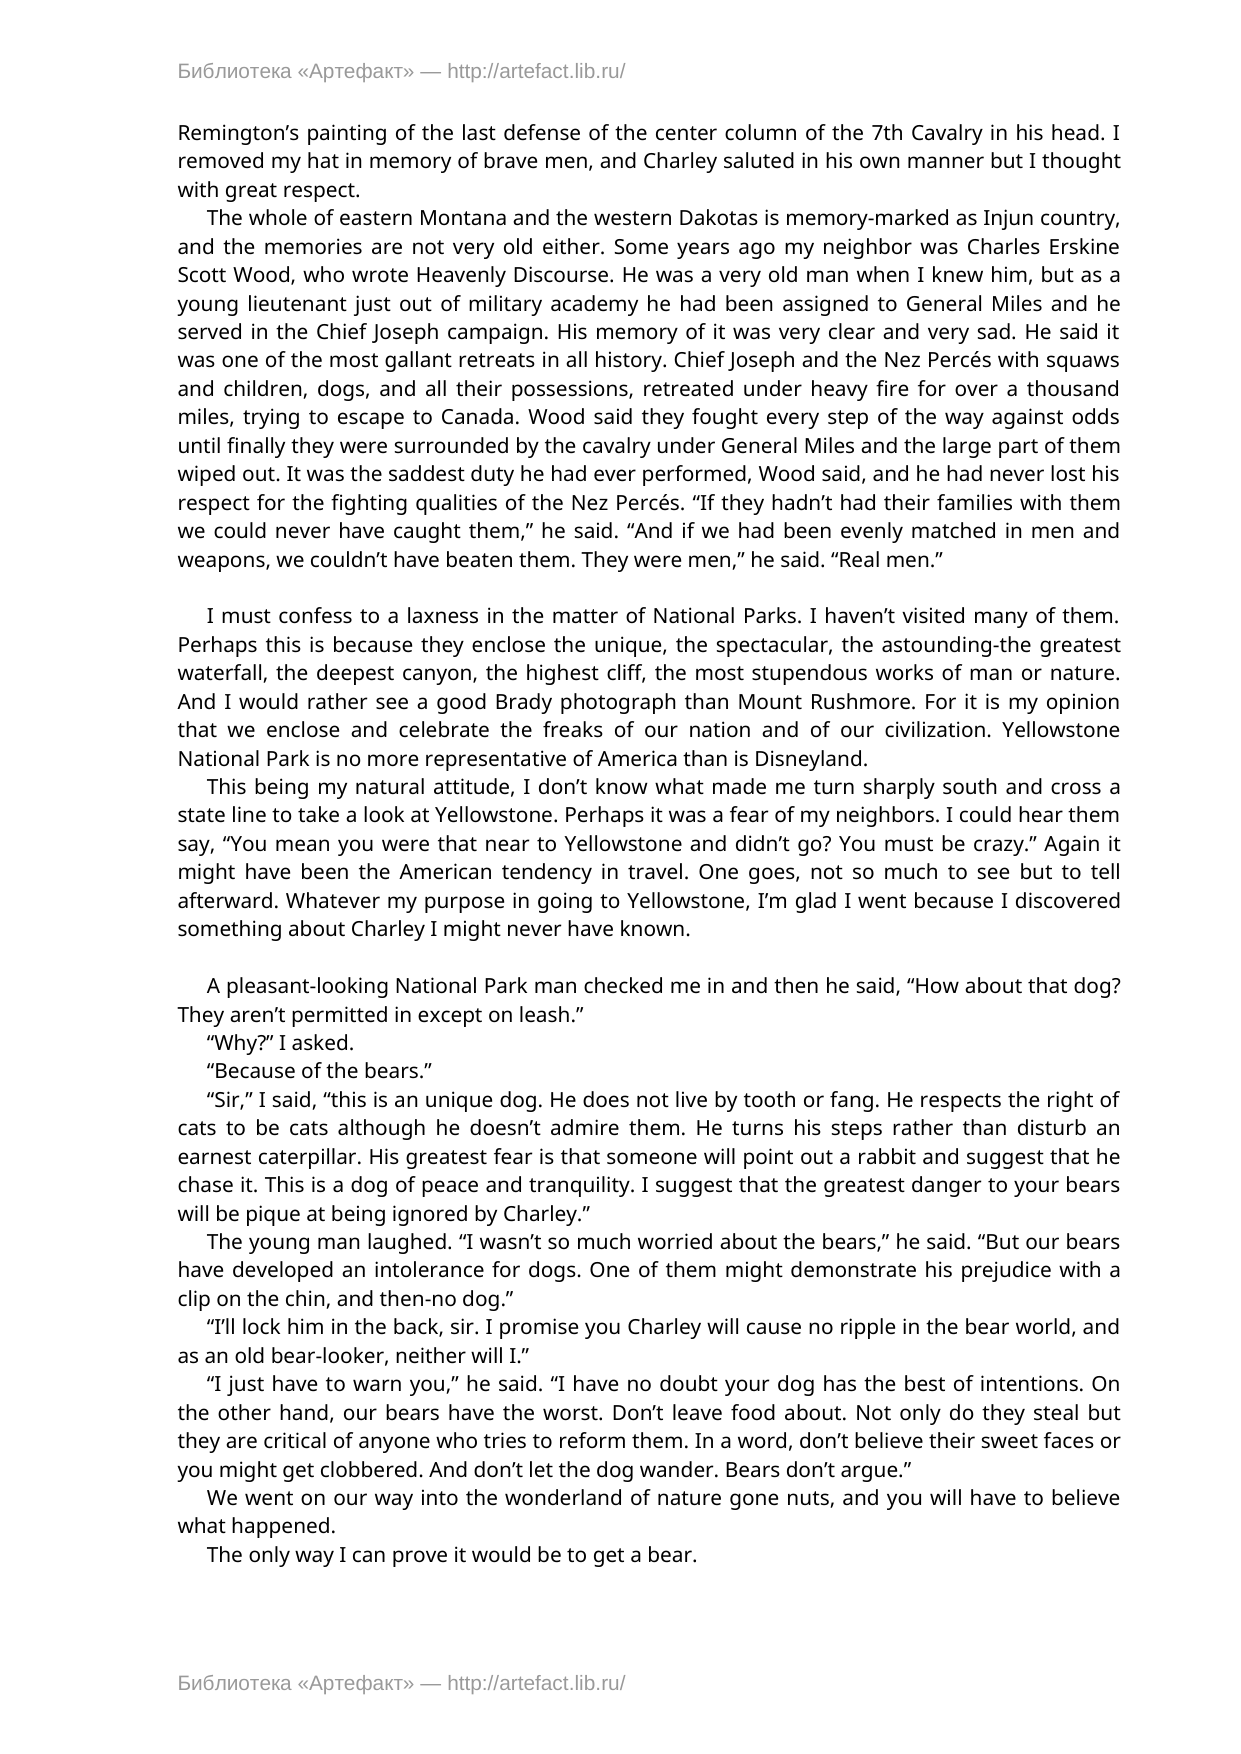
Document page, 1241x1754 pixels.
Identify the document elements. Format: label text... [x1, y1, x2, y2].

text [177, 118, 1122, 203]
text A pleasant-looking National Park man checked me in and then he said, “How about that dog? They aren’t permitted in except on leash.” [177, 971, 1122, 1028]
text “Because of the bears.” [177, 1057, 1122, 1085]
text “Why?” I asked. [177, 1028, 1122, 1057]
text “I just have to warn you,” he said. “I have no doubt your dog has the best of intentions. On the other hand, our bears have the worst. Don’t leave food about. Not only do they steal but they are critical of anyone who tries to reform them. In a word, don’t believe their sweet faces or you might get clobbered. And don’t let the dog wander. Bears don’t argue.” [177, 1369, 1122, 1483]
text “Sir,” I said, “this is an unique dog. He does not live by tooth or fang. He respects the right of cats to be cats although he doesn’t admire them. He turns his steps rather than disturb an earnest caterpillar. His greatest fear is that someone will point out a rabbit and suggest that he chase it. This is a dog of peace and tranquility. I suggest that the greatest danger to your bears will be pique at being ignored by Charley.” [177, 1085, 1122, 1227]
text This being my natural attitude, I don’t know what made me turn sharply south and cross a state line to take a look at Yellowstone. Perhaps it was a fear of my neighbors. I could hear them say, “You mean you were that near to Yellowstone and didn’t go? You must be crazy.” Again it might have been the American tendency in travel. One goes, not so much to see but to tell afterward. Whatever my purpose in going to Yellowstone, I’m glad I went because I discovered something about Charley I might never have known. [177, 772, 1122, 943]
text I must confess to a laxness in the matter of National Parks. I haven’t visited many of them. Perhaps this is because they enclose the unique, the spectacular, the astounding-the greatest waterfall, the deepest canyon, the highest cliff, the most stupendous works of man or nature. And I would rather see a good Brady photograph than Mount Rushmore. For it is my opinion that we enclose and celebrate the freaks of our nation and of our civilization. Yellowstone National Park is no more representative of America than is Disneyland. [177, 602, 1122, 772]
text The only way I can prove it would be to get a bear. [177, 1540, 1122, 1568]
text “I’ll lock him in the back, sir. I promise you Charley will cause no ripple in the bear world, and as an old bear-looker, neither will I.” [177, 1312, 1122, 1369]
text The whole of eastern Montana and the western Dakotas is memory-marked as Injun country, and the memories are not very old either. Some years ago my neighbor was Charles Erskine Scott Wood, who wrote Heavenly Discourse. He was a very old man when I knew him, but as a young lieutenant just out of military academy he had been assigned to General Miles and he served in the Chief Joseph campaign. His memory of it was very clear and very sad. He said it was one of the most gallant retreats in all history. Chief Joseph and the Nez Percés with squaws and children, dogs, and all their possessions, retreated under heavy fire for over a thousand miles, trying to escape to Canada. Wood said they fought every step of the way against odds until finally they were surrounded by the cavalry under General Miles and the large part of them wiped out. It was the saddest duty he had ever performed, Wood said, and he had never lost his respect for the fighting qualities of the Nez Percés. “If they hadn’t had their families with them we could never have caught them,” he said. “And if we had been evenly matched in men and weapons, we couldn’t have beaten them. They were men,” he said. “Real men.” [177, 203, 1122, 573]
text The young man laughed. “I wasn’t so much worried about the bears,” he said. “But our bears have developed an intolerance for dogs. One of them might demonstrate his prejudice with a clip on the chin, and then-no dog.” [177, 1227, 1122, 1312]
text We went on our way into the wonderland of nature gone nuts, and you will have to believe what happened. [177, 1483, 1122, 1540]
